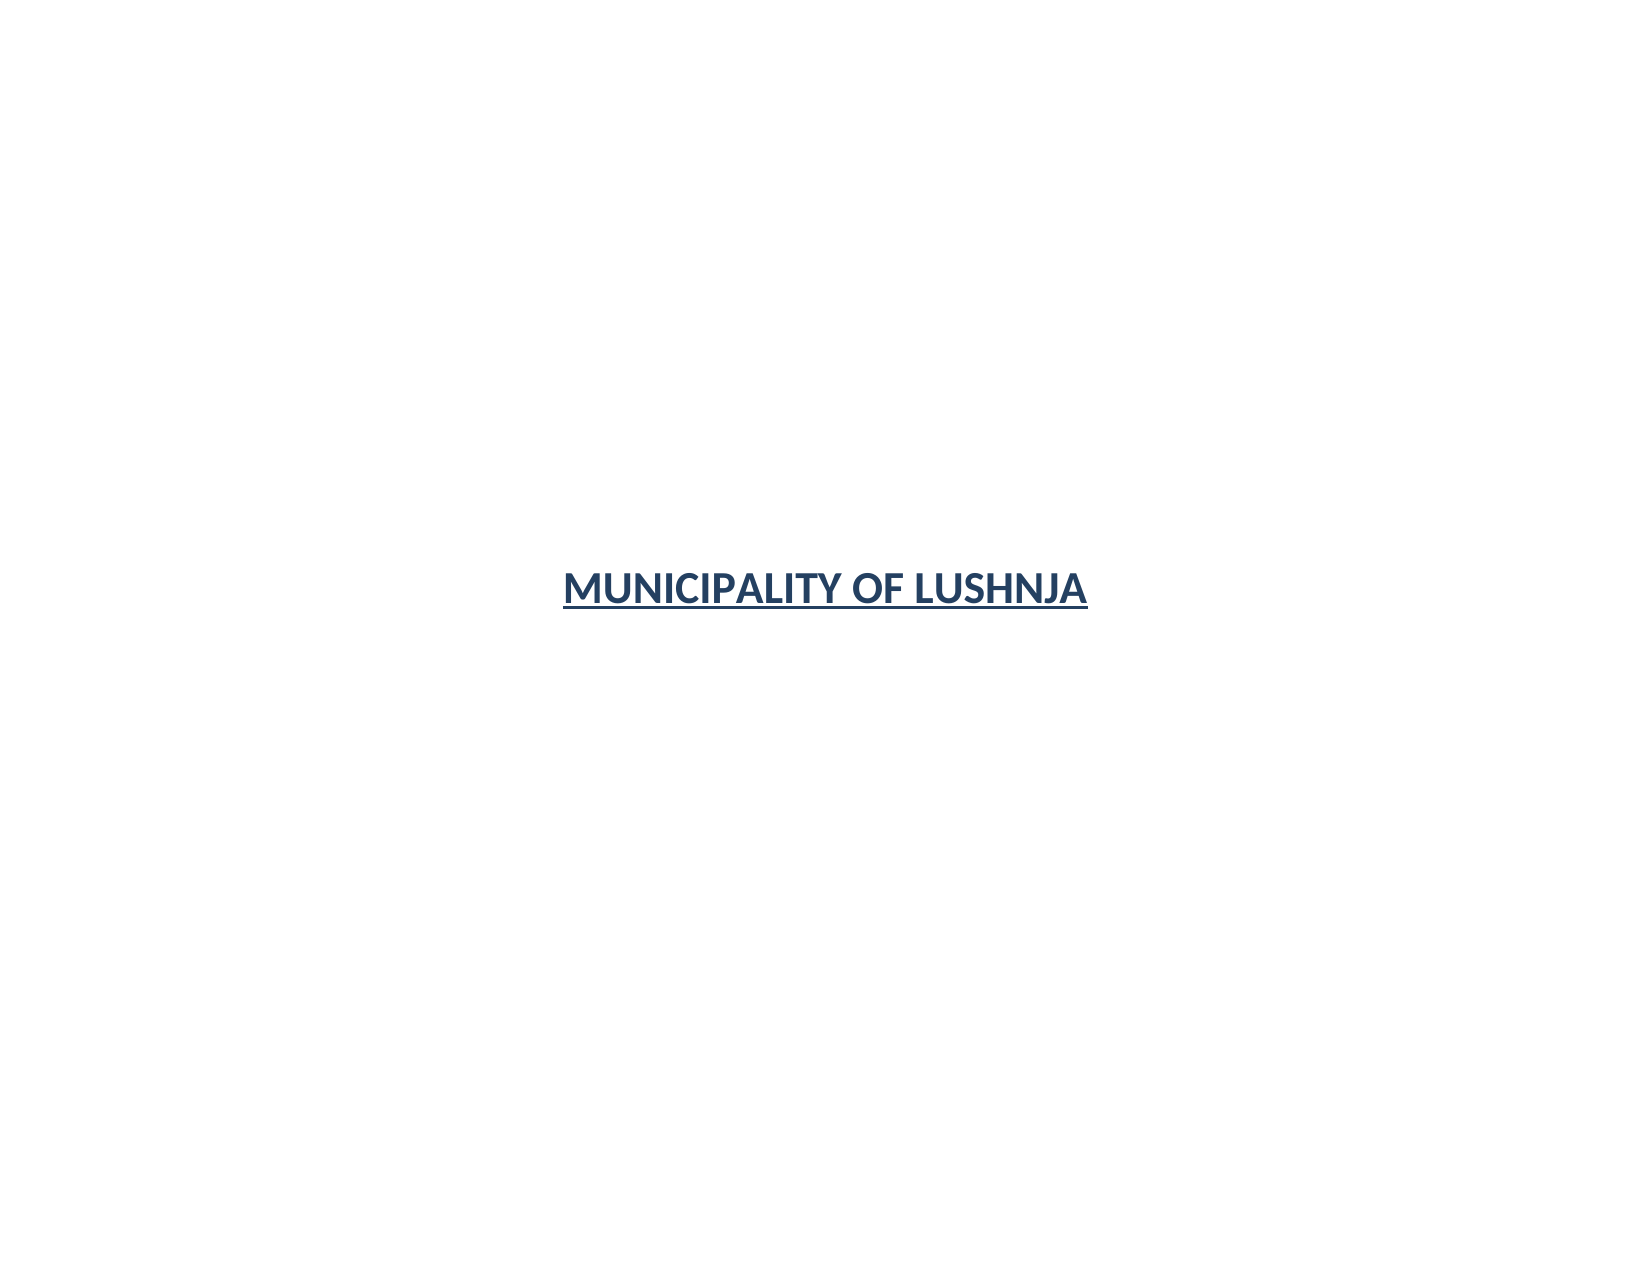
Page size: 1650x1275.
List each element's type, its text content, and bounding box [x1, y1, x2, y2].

text MUNICIPALITY OF LUSHNJA [150, 558, 1500, 614]
